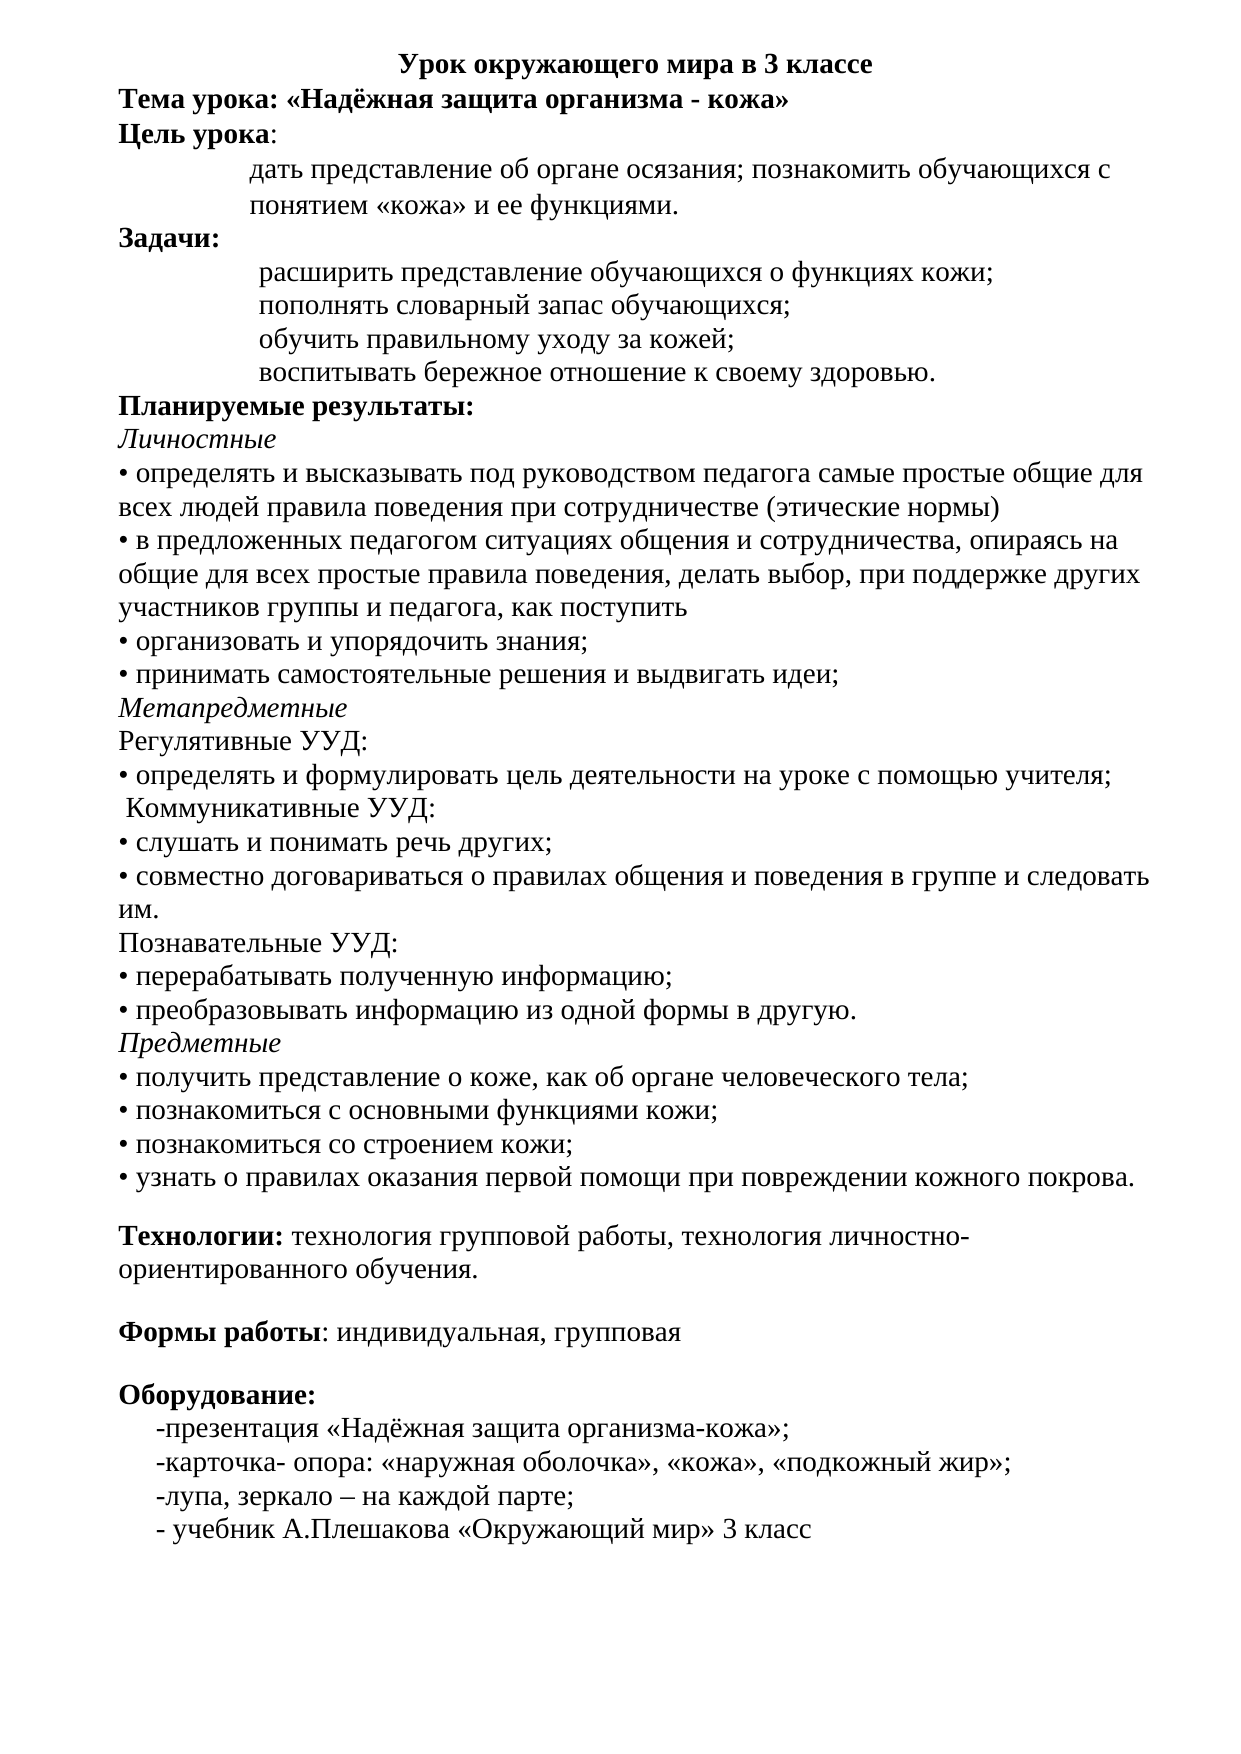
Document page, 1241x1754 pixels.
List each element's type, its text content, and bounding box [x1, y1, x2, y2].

text Технологии: технология групповой работы, технология личностно-ориентированного обучения. [118, 1218, 1152, 1285]
text Оборудование: [118, 1377, 1152, 1411]
text - учебник А.Плешакова «Окружающий мир» 3 класс [156, 1511, 1152, 1545]
text Планируемые результаты: [118, 388, 1152, 422]
text -карточка- опора: «наружная оболочка», «кожа», «подкожный жир»; [156, 1444, 1152, 1478]
text дать представление об органе осязания; познакомить обучающихся с [118, 150, 1152, 185]
text Задачи: [118, 220, 1152, 254]
text Коммуникативные УУД: [118, 791, 1152, 824]
text Формы работы: индивидуальная, групповая [118, 1314, 1152, 1348]
text • определять и формулировать цель деятельности на уроке с помощью учителя; [118, 757, 1152, 791]
text • узнать о правилах оказания первой помощи при повреждении кожного покрова. [118, 1159, 1152, 1193]
text • познакомиться с основными функциями кожи; [118, 1092, 1152, 1126]
text понятием «кожа» и ее функциями. [118, 185, 1152, 220]
text Метапредметные [118, 690, 1152, 723]
text Тема урока: «Надёжная защита организма - кожа» [118, 79, 1152, 115]
text • преобразовывать информацию из одной формы в другую. [118, 992, 1152, 1025]
text Предметные [118, 1025, 1152, 1059]
text Личностные [118, 422, 1152, 455]
text • перерабатывать полученную информацию; [118, 958, 1152, 992]
text Познавательные УУД: [118, 925, 1152, 958]
text • определять и высказывать под руководством педагога самые простые общие для всех людей правила поведения при сотрудничестве (этические нормы) [118, 455, 1152, 522]
text • принимать самостоятельные решения и выдвигать идеи; [118, 656, 1152, 690]
text пополнять словарный запас обучающихся; [193, 287, 1152, 321]
text • совместно договариваться о правилах общения и поведения в группе и следовать им. [118, 858, 1152, 925]
text расширить представление обучающихся о функциях кожи; [193, 254, 1152, 287]
text Регулятивные УУД: [118, 723, 1152, 757]
text • в предложенных педагогом ситуациях общения и сотрудничества, опираясь на общие для всех простые правила поведения, делать выбор, при поддержке других участников группы и педагога, как поступить [118, 522, 1152, 623]
text обучить правильному уходу за кожей; [193, 321, 1152, 354]
text • познакомиться со строением кожи; [118, 1126, 1152, 1159]
text -лупа, зеркало – на каждой парте; [156, 1478, 1152, 1511]
text Урок окружающего мира в 3 классе [118, 44, 1152, 79]
text • организовать и упорядочить знания; [118, 623, 1152, 656]
text -презентация «Надёжная защита организма-кожа»; [156, 1411, 1152, 1444]
text • получить представление о коже, как об органе человеческого тела; [118, 1059, 1152, 1092]
text Цель урока: [118, 115, 1152, 150]
text • слушать и понимать речь других; [118, 824, 1152, 858]
text воспитывать бережное отношение к своему здоровью. [193, 354, 1152, 388]
